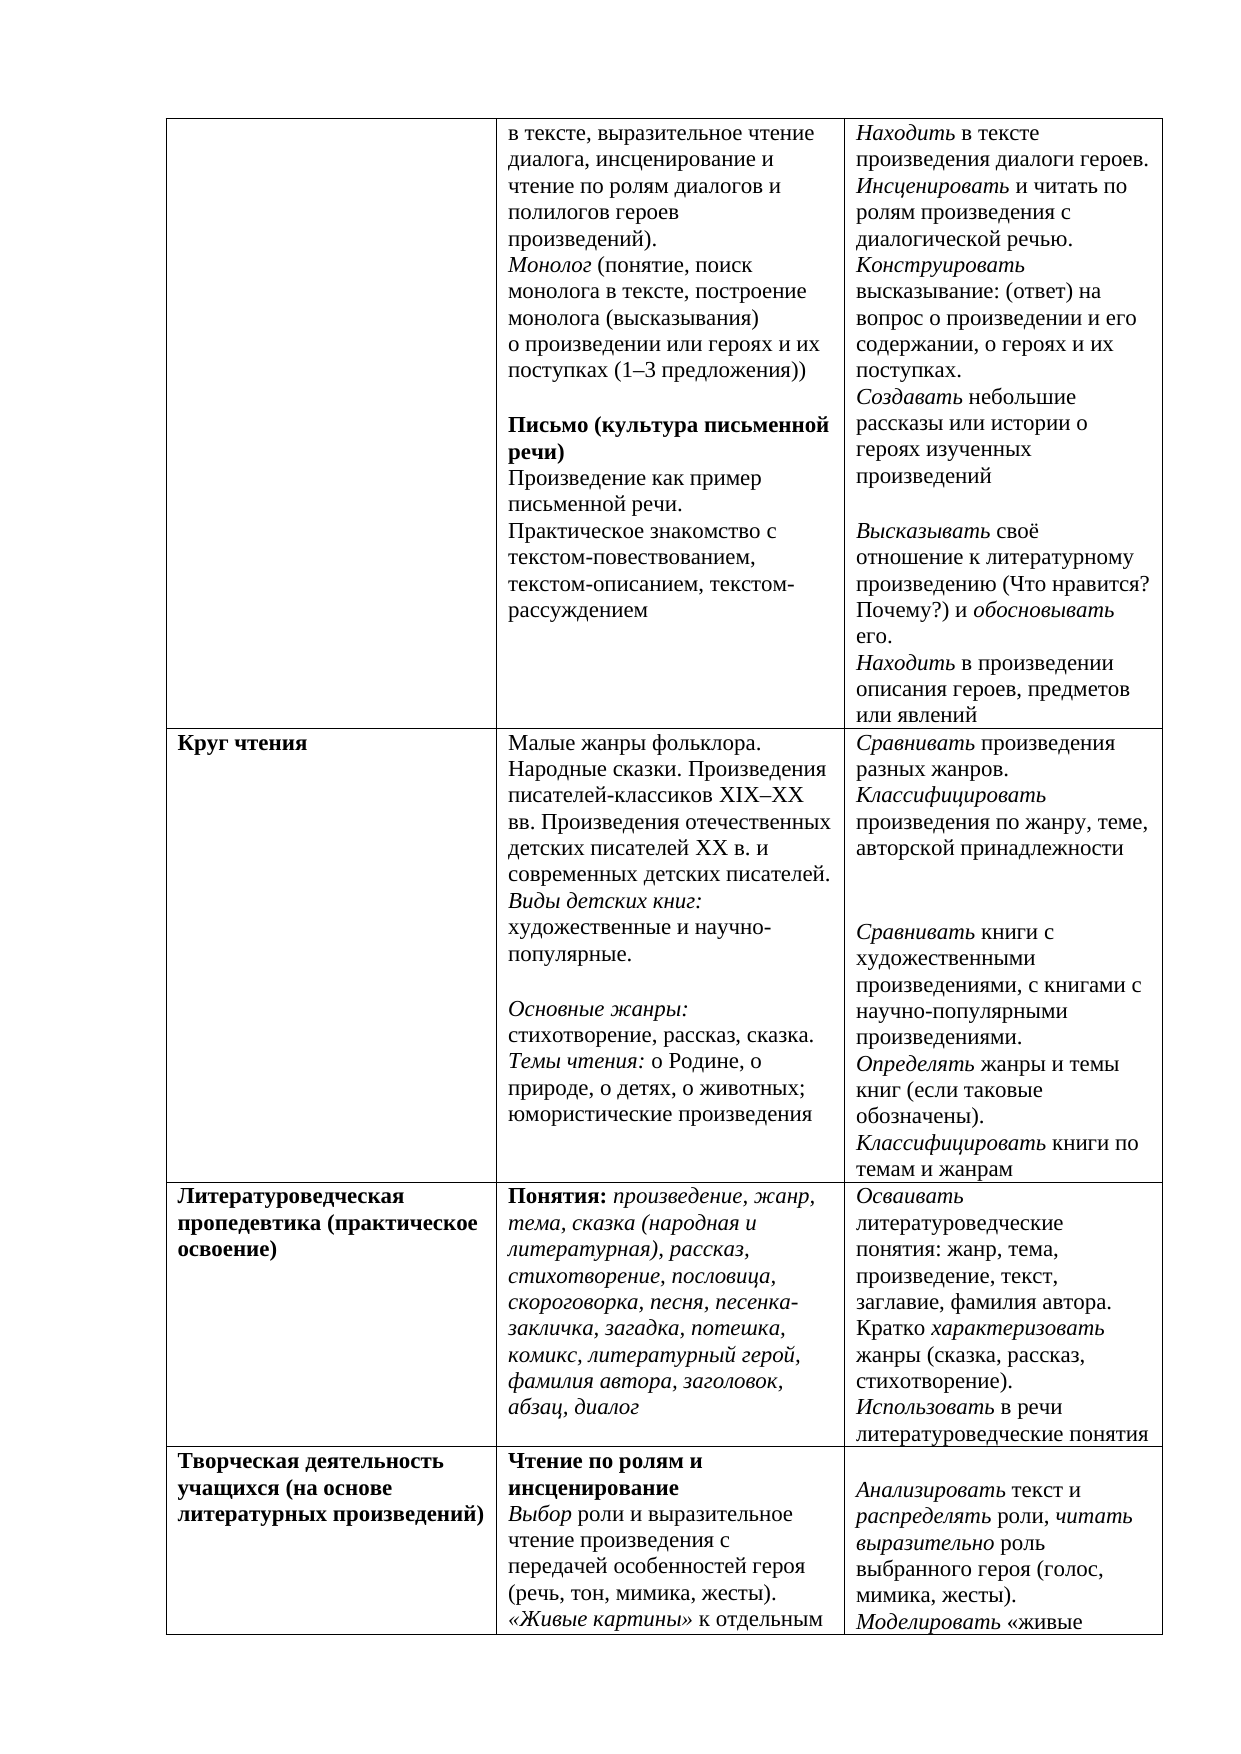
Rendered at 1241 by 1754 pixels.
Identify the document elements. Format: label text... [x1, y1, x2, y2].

table_cell Сравнивать произведения разных жанров. Классифицировать произведения по жанру, теме, авторской принадлежности Сравнивать книги с художественными произведениями, с книгами с научно-популярными произведениями. Определять жанры и темы книг (если таковые обозначены). Классифицировать книги по темам и жанрам [845, 729, 1162, 1182]
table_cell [845, 1447, 1162, 1634]
table_cell Осваивать литературоведческие понятия: жанр, тема, произведение, текст, заглавие, фамилия автора. Кратко характеризовать жанры (сказка, рассказ, стихотворение). Использовать в речи литературоведческие понятия [845, 1183, 1162, 1446]
table_cell Круг чтения [167, 729, 496, 1182]
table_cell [497, 119, 844, 728]
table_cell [845, 119, 1162, 728]
table_cell Литературоведческая пропедевтика (практическое освоение) [167, 1183, 496, 1446]
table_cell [497, 1447, 844, 1634]
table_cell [167, 1447, 496, 1634]
table_cell Малые жанры фольклора. Народные сказки. Произведения писателей-классиков XIX–XX вв. Произведения отечественных детских писателей XX в. и современных детских писателей. Виды детских книг: художественные и научно-популярные. Основные жанры: стихотворение, рассказ, сказка. Темы чтения: о Родине, о природе, о детях, о животных; юмористические произведения [497, 729, 844, 1182]
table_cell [167, 119, 496, 728]
table_cell Понятия: произведение, жанр, тема, сказка (народная и литературная), рассказ, стихотворение, пословица, скороговорка, песня, песенка-закличка, загадка, потешка, комикс, литературный герой, фамилия автора, заголовок, абзац, диалог [497, 1183, 844, 1446]
